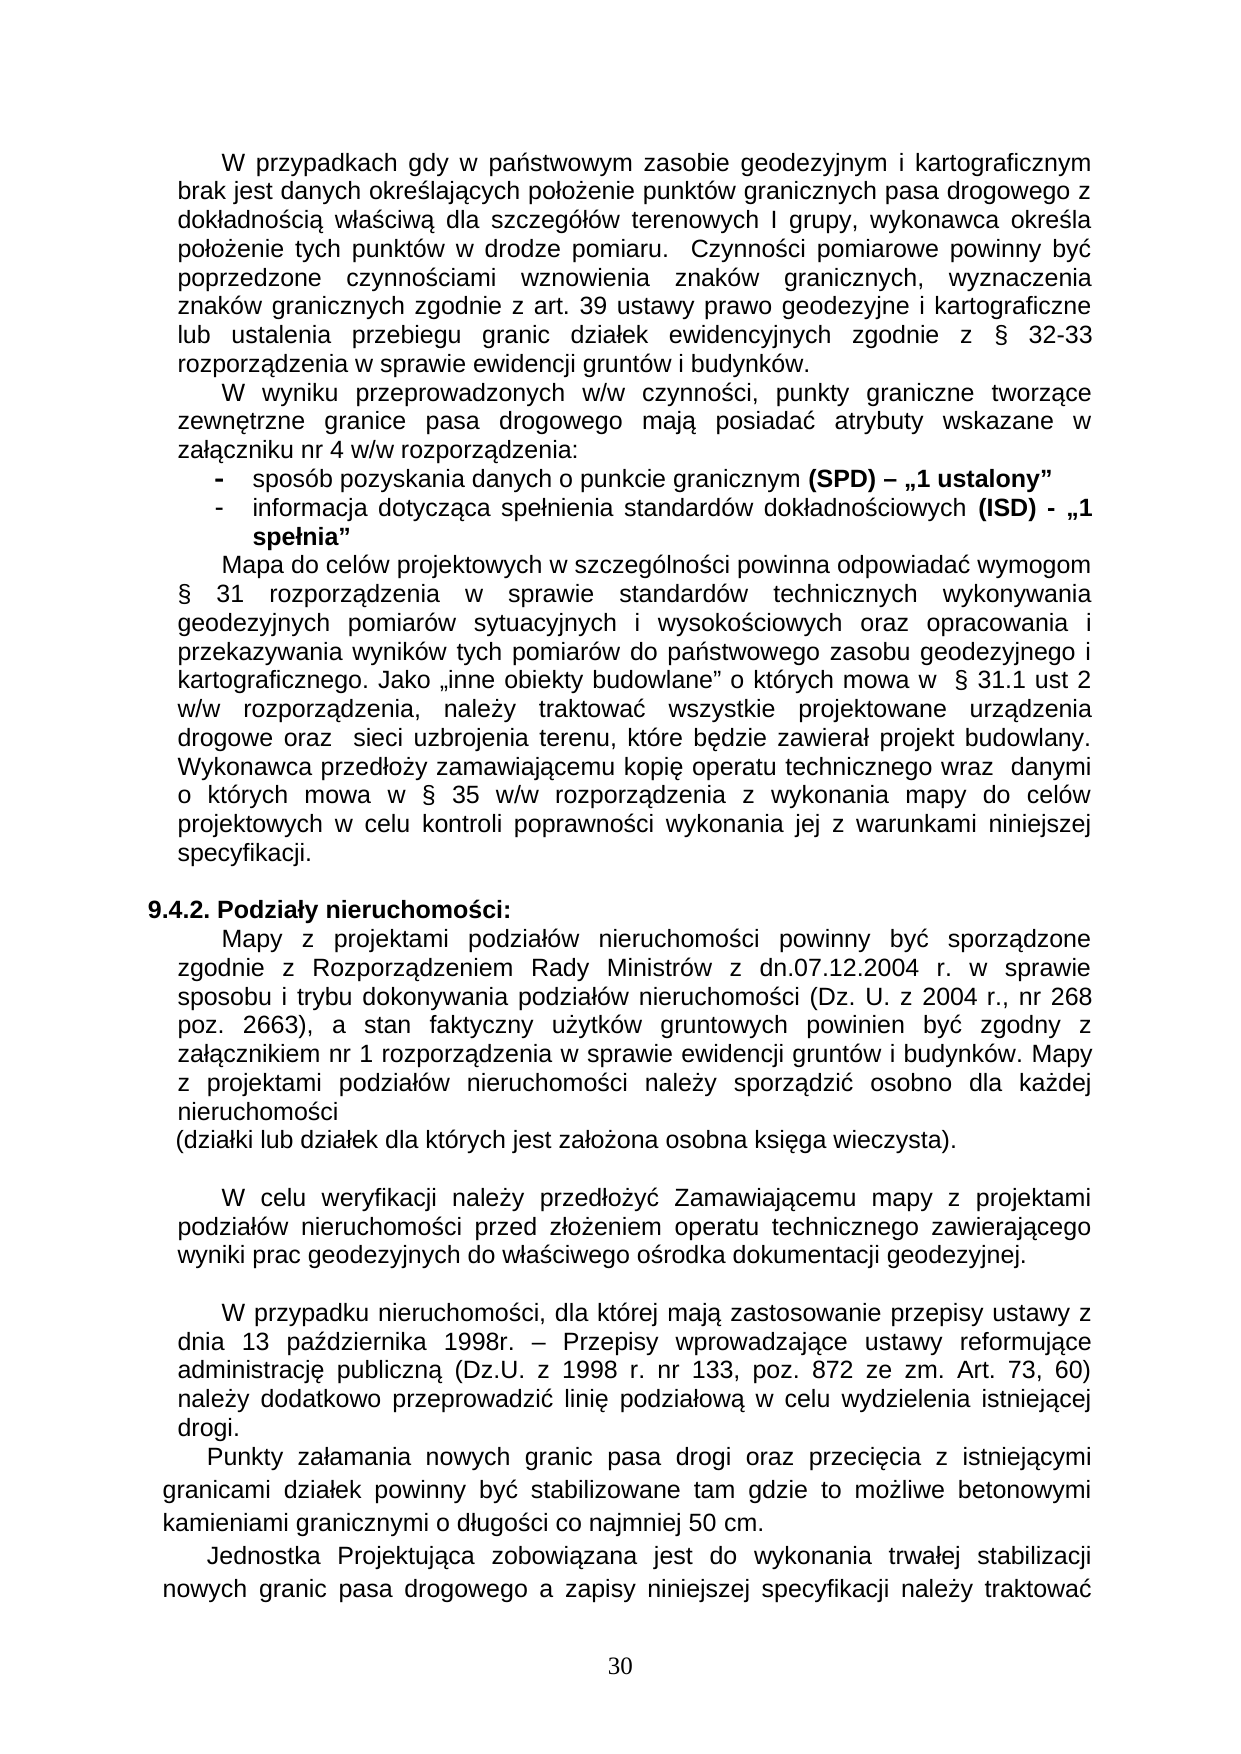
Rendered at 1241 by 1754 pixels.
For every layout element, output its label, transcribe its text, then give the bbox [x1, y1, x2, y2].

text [162, 1541, 1093, 1602]
text W celu weryfikacji należy przedłożyć Zamawiającemu mapy z projektami podziałów nieruchomości przed złożeniem operatu technicznego zawierającego wyniki prac geodezyjnych do właściwego ośrodka dokumentacji geodezyjnej. [177, 1183, 1093, 1269]
text Mapa do celów projektowych w szczególności powinna odpowiadać wymogom § 31 rozporządzenia w sprawie standardów technicznych wykonywania geodezyjnych pomiarów sytuacyjnych i wysokościowych oraz opracowania i przekazywania wyników tych pomiarów do państwowego zasobu geodezyjnego i kartograficznego. Jako „inne obiekty budowlane” o których mowa w § 31.1 ust 2 w/w rozporządzenia, należy traktować wszystkie projektowane urządzenia drogowe oraz sieci uzbrojenia terenu, które będzie zawierał projekt budowlany. Wykonawca przedłoży zamawiającemu kopię operatu technicznego wraz danymi o których mowa w § 35 w/w rozporządzenia z wykonania mapy do celów projektowych w celu kontroli poprawności wykonania jej z warunkami niniejszej specyfikacji. [177, 550, 1093, 867]
text W przypadku nieruchomości, dla której mają zastosowanie przepisy ustawy z dnia 13 października 1998r. – Przepisy wprowadzające ustawy reformujące administrację publiczną (Dz.U. z 1998 r. nr 133, poz. 872 ze zm. Art. 73, 60) należy dodatkowo przeprowadzić linię podziałową w celu wydzielenia istniejącej drogi. [177, 1298, 1093, 1442]
list informacja dotycząca spełnienia standardów dokładnościowych (ISD) - „1 spełnia” [215, 493, 1093, 550]
text Mapy z projektami podziałów nieruchomości powinny być sporządzone zgodnie z Rozporządzeniem Rady Ministrów z dn.07.12.2004 r. w sprawie sposobu i trybu dokonywania podziałów nieruchomości (Dz. U. z 2004 r., nr 268 poz. 2663), a stan faktyczny użytków gruntowych powinien być zgodny z załącznikiem nr 1 rozporządzenia w sprawie ewidencji gruntów i budynków. Mapy z projektami podziałów nieruchomości należy sporządzić osobno dla każdej nieruchomości [177, 924, 1093, 1125]
text (działki lub działek dla których jest założona osobna księga wieczysta). [148, 1125, 1093, 1154]
list sposób pozyskania danych o punkcie granicznym (SPD) – „1 ustalony” [215, 464, 1093, 493]
text W wyniku przeprowadzonych w/w czynności, punkty graniczne tworzące zewnętrzne granice pasa drogowego mają posiadać atrybuty wskazane w załączniku nr 4 w/w rozporządzenia: [177, 378, 1093, 464]
text W przypadkach gdy w państwowym zasobie geodezyjnym i kartograficznym brak jest danych określających położenie punktów granicznych pasa drogowego z dokładnością właściwą dla szczegółów terenowych I grupy, wykonawca określa położenie tych punktów w drodze pomiaru. Czynności pomiarowe powinny być poprzedzone czynnościami wznowienia znaków granicznych, wyznaczenia znaków granicznych zgodnie z art. 39 ustawy prawo geodezyjne i kartograficzne lub ustalenia przebiegu granic działek ewidencyjnych zgodnie z § 32-33 rozporządzenia w sprawie ewidencji gruntów i budynków. [177, 148, 1093, 378]
text Punkty załamania nowych granic pasa drogi oraz przecięcia z istniejącymi granicami działek powinny być stabilizowane tam gdzie to możliwe betonowymi kamieniami granicznymi o długości co najmniej 50 cm. [162, 1442, 1093, 1536]
text 9.4.2. Podziały nieruchomości: [148, 895, 1093, 924]
